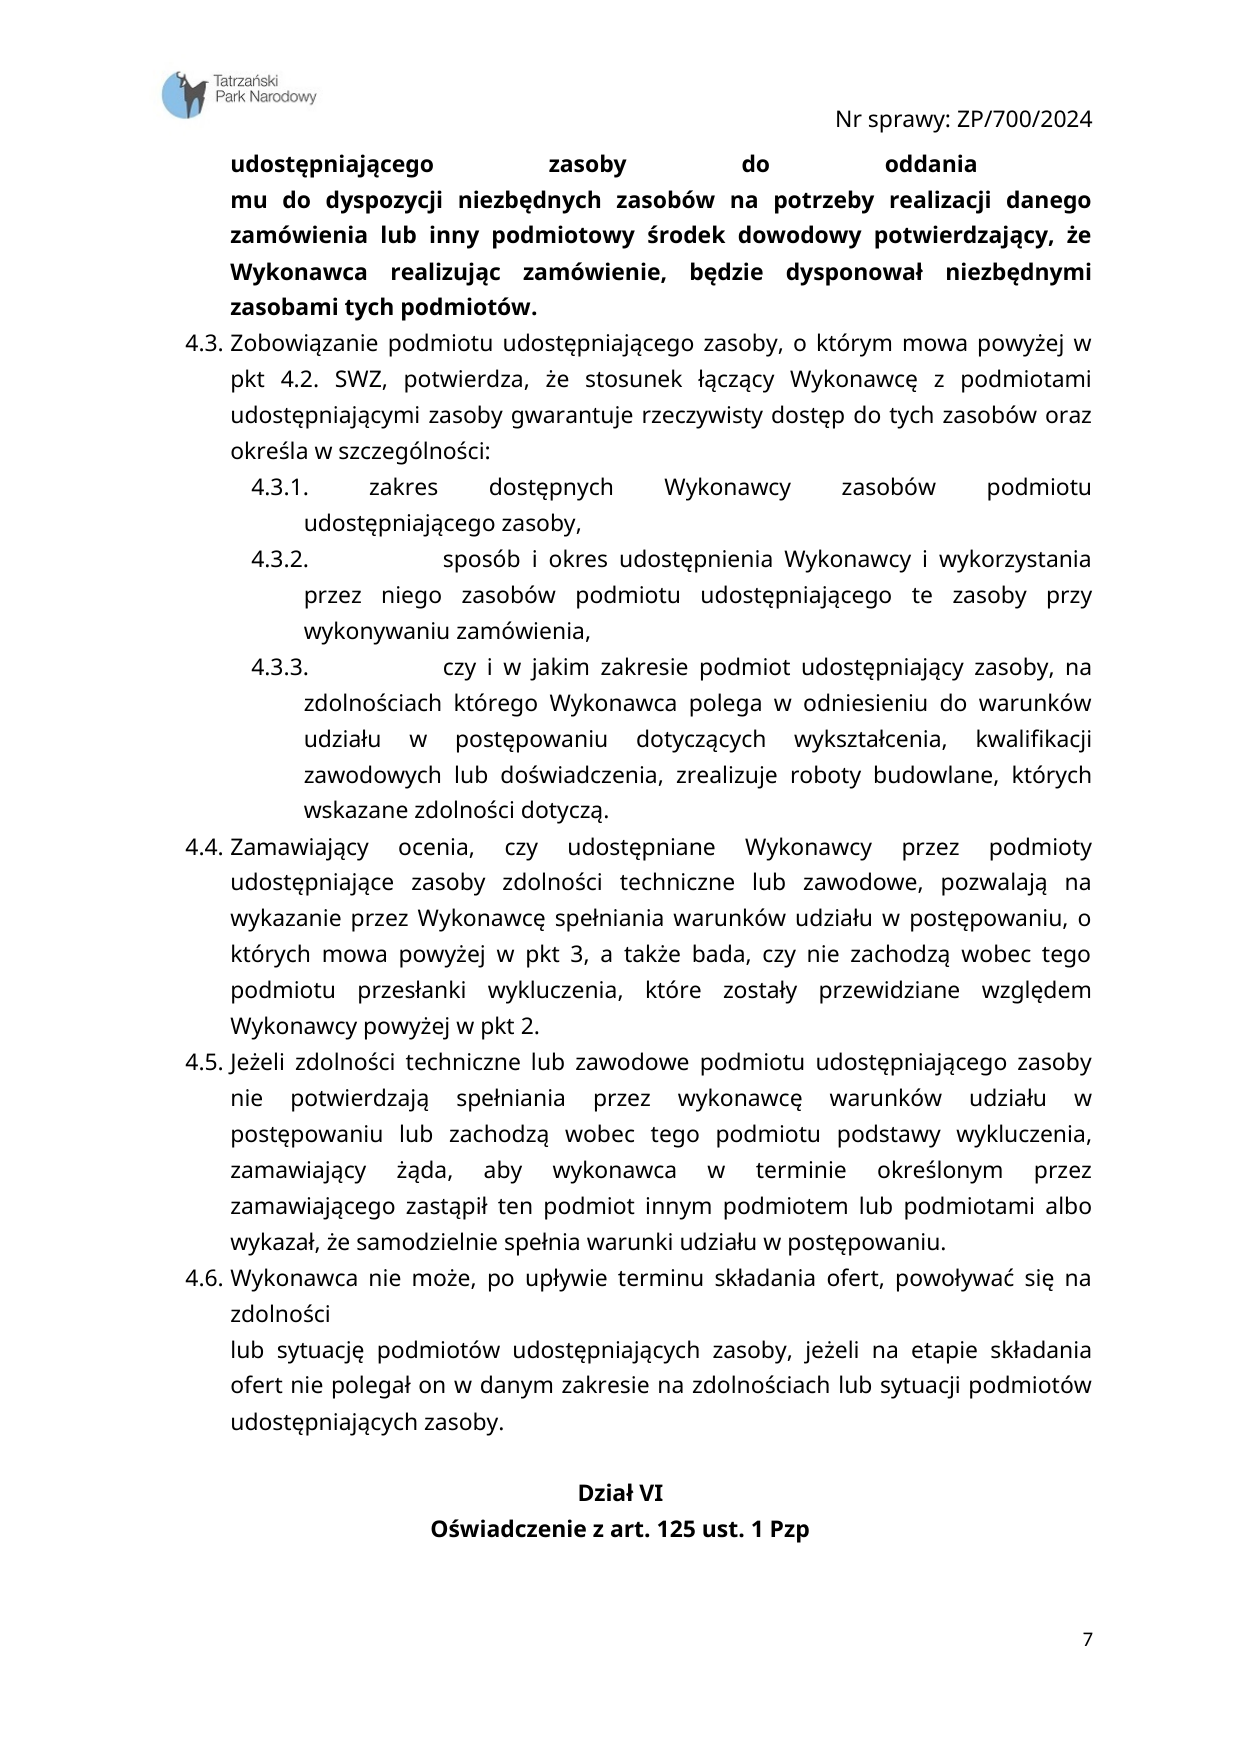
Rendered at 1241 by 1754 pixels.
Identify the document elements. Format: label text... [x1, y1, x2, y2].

list Jeżeli zdolności techniczne lub zawodowe podmiotu udostępniającego zasoby nie potwierdzają spełniania przez wykonawcę warunków udziału w postępowaniu lub zachodzą wobec tego podmiotu podstawy wykluczenia, zamawiający żąda, aby wykonawca w terminie określonym przez zamawiającego zastąpił ten podmiot innym podmiotem lub podmiotami albo wykazał, że samodzielnie spełnia warunki udziału w postępowaniu. [185, 1046, 1093, 1257]
list sposób i okres udostępnienia Wykonawcy i wykorzystania przez niego zasobów podmiotu udostępniającego te zasoby przy wykonywaniu zamówienia, [251, 543, 1093, 646]
list Zobowiązanie podmiotu udostępniającego zasoby, o którym mowa powyżej w pkt 4.2. SWZ, potwierdza, że stosunek łączący Wykonawcę z podmiotami udostępniającymi zasoby gwarantuje rzeczywisty dostęp do tych zasobów oraz określa w szczególności: [185, 327, 1093, 466]
list czy i w jakim zakresie podmiot udostępniający zasoby, na zdolnościach którego Wykonawca polega w odniesieniu do warunków udziału w postępowaniu dotyczących wykształcenia, kwalifikacji zawodowych lub doświadczenia, zrealizuje roboty budowlane, których wskazane zdolności dotyczą. [251, 651, 1093, 826]
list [185, 148, 1093, 323]
text Oświadczenie z art. 125 ust. 1 Pzp [148, 1513, 1093, 1544]
list Dział VI [148, 1477, 1093, 1508]
picture [137, 39, 343, 138]
list zakres dostępnych Wykonawcy zasobów podmiotu udostępniającego zasoby, [251, 471, 1093, 538]
list Zamawiający ocenia, czy udostępniane Wykonawcy przez podmioty udostępniające zasoby zdolności techniczne lub zawodowe, pozwalają na wykazanie przez Wykonawcę spełniania warunków udziału w postępowaniu, o których mowa powyżej w pkt 3, a także bada, czy nie zachodzą wobec tego podmiotu przesłanki wykluczenia, które zostały przewidziane względem Wykonawcy powyżej w pkt 2. [185, 830, 1093, 1041]
list Wykonawca nie może, po upływie terminu składania ofert, powoływać się na zdolności lub sytuację podmiotów udostępniających zasoby, jeżeli na etapie składania ofert nie polegał on w danym zakresie na zdolnościach lub sytuacji podmiotów udostępniających zasoby. [185, 1262, 1093, 1437]
